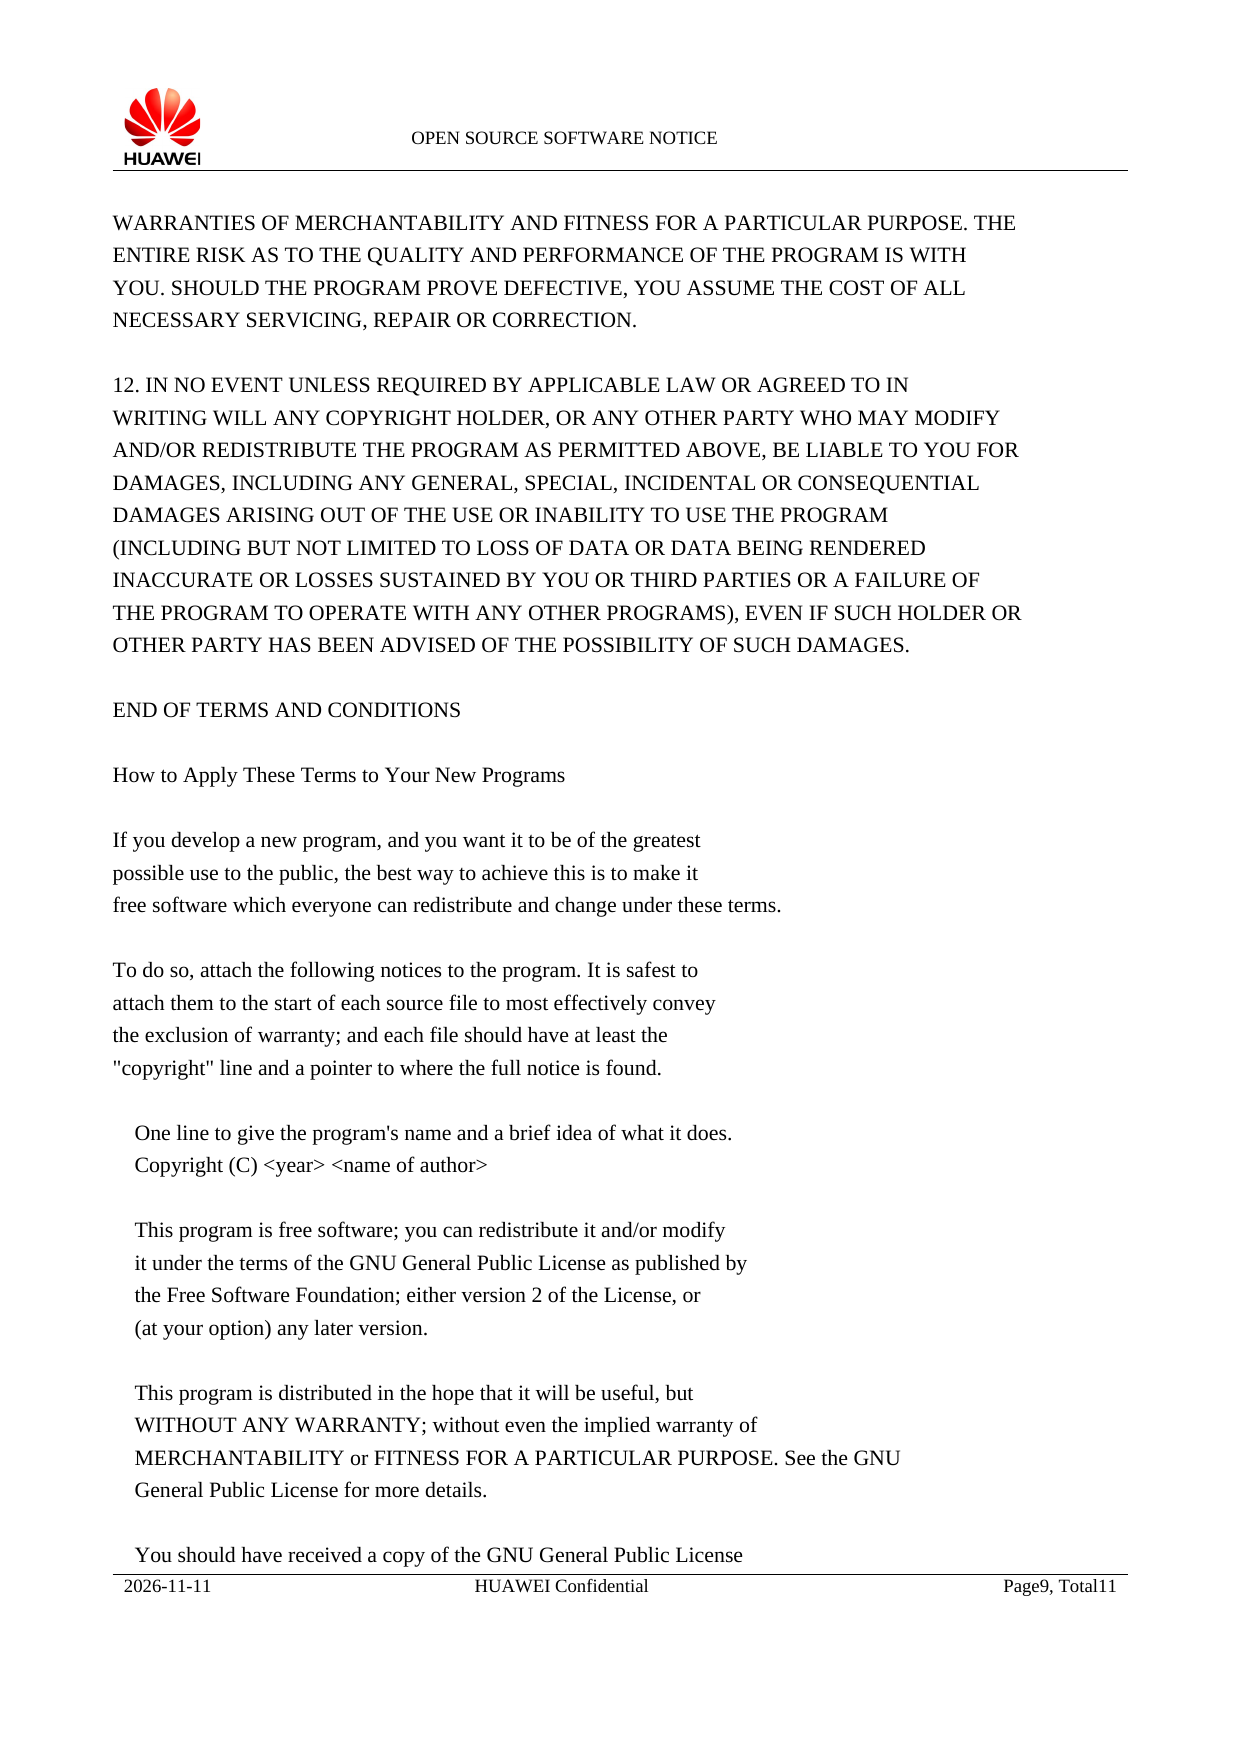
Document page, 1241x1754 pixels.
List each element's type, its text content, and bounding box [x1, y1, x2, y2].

picture [124, 88, 201, 165]
